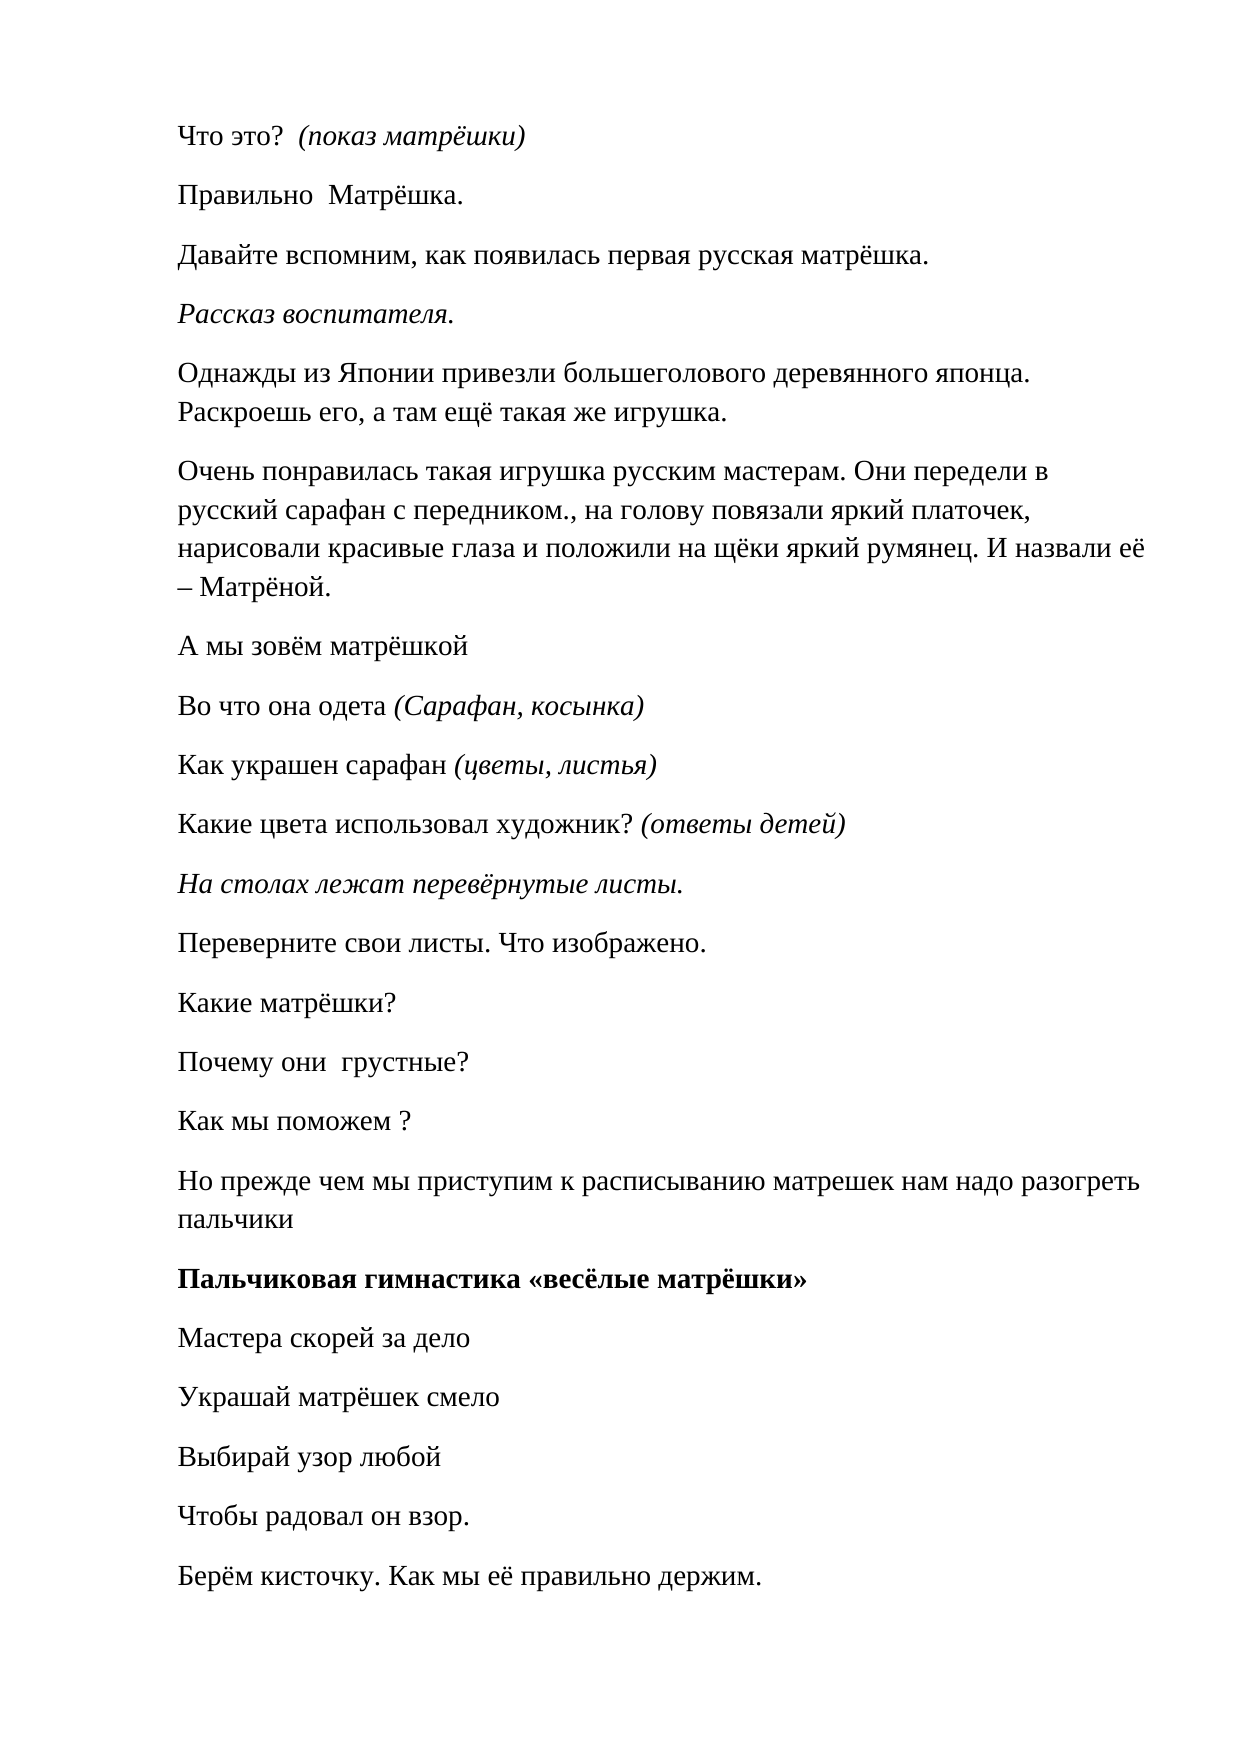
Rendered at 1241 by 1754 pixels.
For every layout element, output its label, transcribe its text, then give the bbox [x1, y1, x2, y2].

text Но прежде чем мы приступим к расписыванию матрешек нам надо разогреть пальчики [177, 1163, 1152, 1235]
text Как украшен сарафан (цветы, листья) [177, 747, 1152, 781]
text Как мы поможем ? [177, 1103, 1152, 1137]
text Какие матрёшки? [177, 985, 1152, 1018]
text А мы зовём матрёшкой [177, 628, 1152, 662]
text Почему они грустные? [177, 1044, 1152, 1078]
text Выбирай узор любой [177, 1439, 1152, 1472]
text Правильно Матрёшка. [177, 177, 1152, 211]
text Чтобы радовал он взор. [177, 1498, 1152, 1532]
text Пальчиковая гимнастика «весёлые матрёшки» [177, 1261, 1152, 1294]
text Какие цвета использовал художник? (ответы детей) [177, 807, 1152, 840]
text Мастера скорей за дело [177, 1320, 1152, 1354]
text На столах лежат перевёрнутые листы. [177, 866, 1152, 899]
text Очень понравилась такая игрушка русским мастерам. Они передели в русский сарафан с передником., на голову повязали яркий платочек, нарисовали красивые глаза и положили на щёки яркий румянец. И назвали её – Матрёной. [177, 453, 1152, 603]
text Во что она одета (Сарафан, косынка) [177, 688, 1152, 721]
text Однажды из Японии привезли большеголового деревянного японца. Раскроешь его, а там ещё такая же игрушка. [177, 356, 1152, 428]
text Переверните свои листы. Что изображено. [177, 925, 1152, 959]
text Давайте вспомним, как появилась первая русская матрёшка. [177, 237, 1152, 270]
text Рассказ воспитателя. [177, 296, 1152, 330]
text Что это? (показ матрёшки) [177, 118, 1152, 152]
text Украшай матрёшек смело [177, 1379, 1152, 1413]
text Берём кисточку. Как мы её правильно держим. [177, 1558, 1152, 1591]
